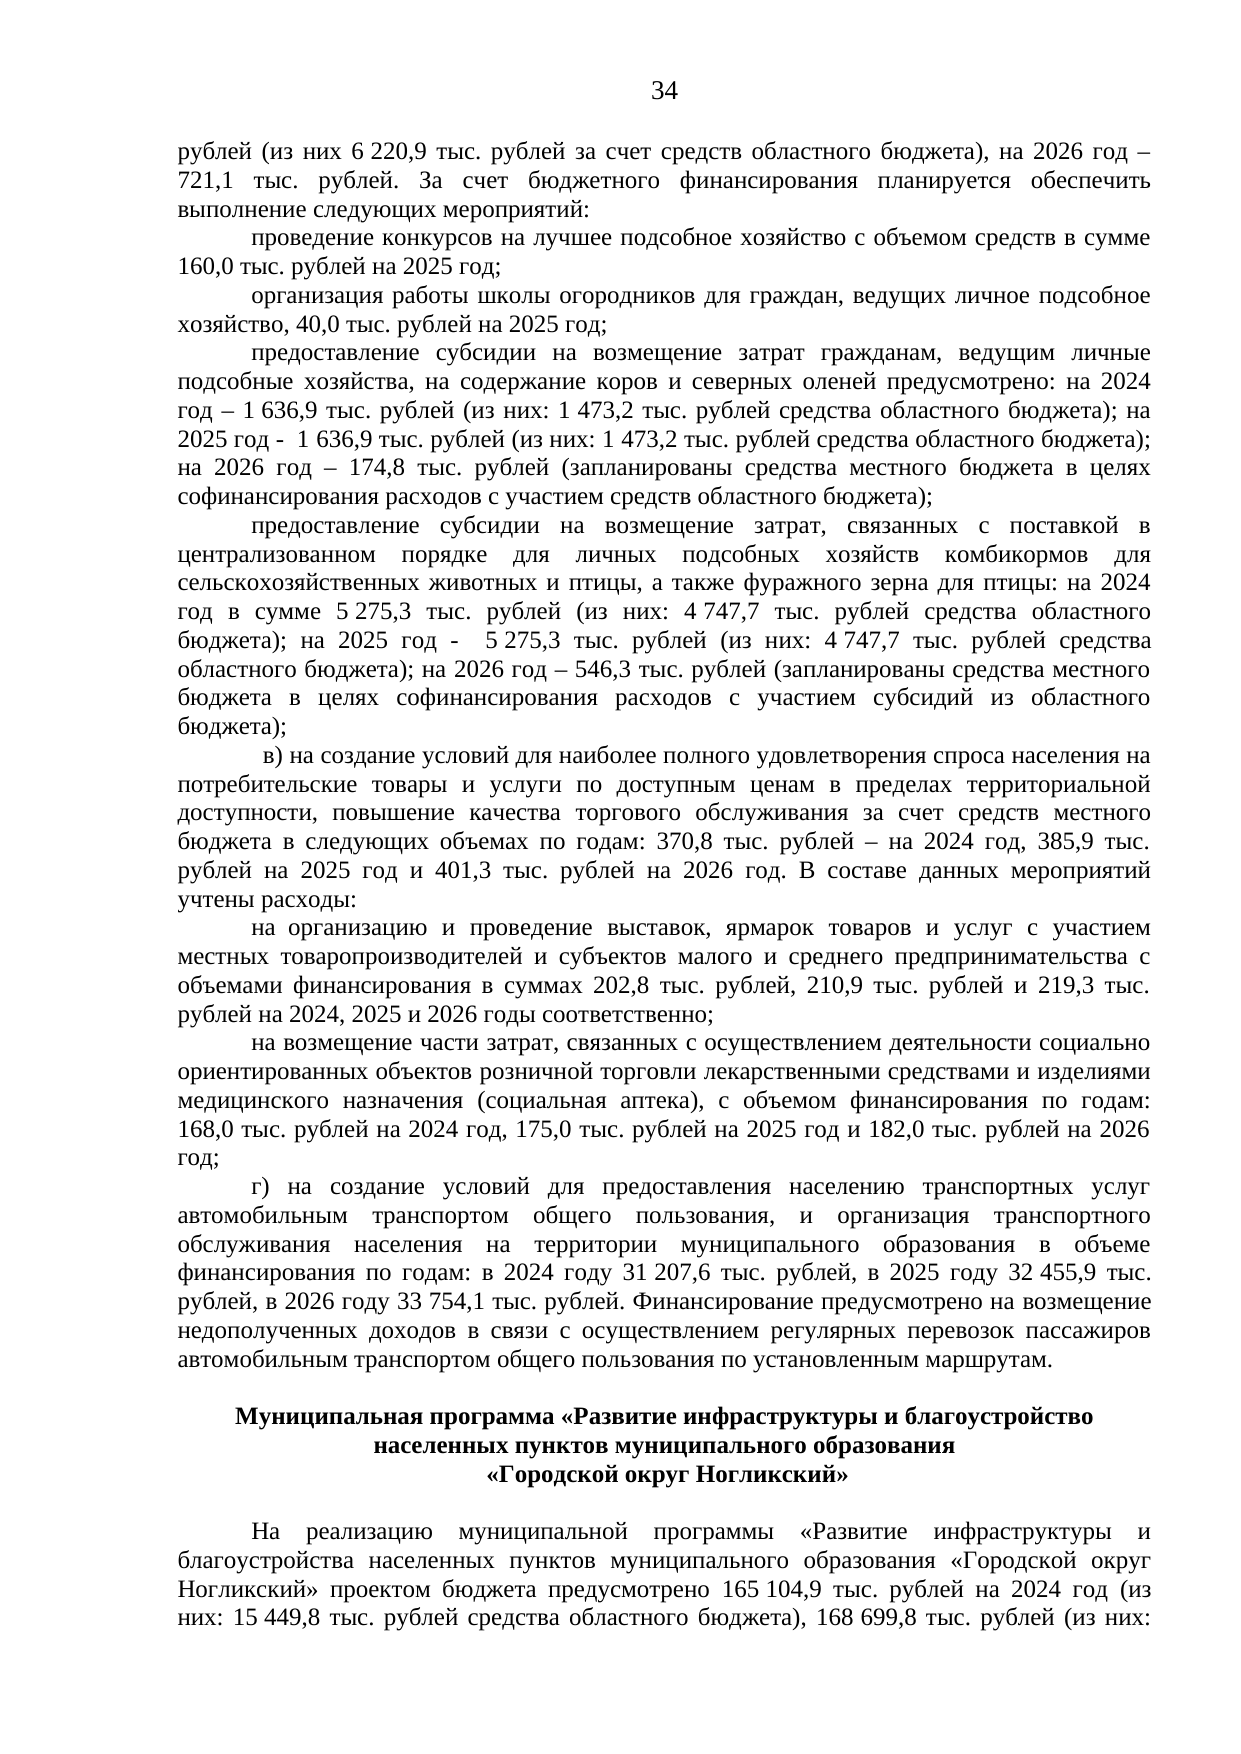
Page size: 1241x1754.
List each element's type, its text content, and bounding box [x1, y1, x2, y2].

list предоставление субсидии на возмещение затрат гражданам, ведущим личные подсобные хозяйства, на содержание коров и северных оленей предусмотрено: на 2024 год – 1 636,9 тыс. рублей (из них: 1 473,2 тыс. рублей средства областного бюджета); на 2025 год - 1 636,9 тыс. рублей (из них: 1 473,2 тыс. рублей средства областного бюджета); на 2026 год – 174,8 тыс. рублей (запланированы средства местного бюджета в целях софинансирования расходов с участием средств областного бюджета); [177, 337, 1152, 510]
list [177, 136, 1152, 222]
text «Городской округ Ногликский» [177, 1459, 1152, 1487]
text в) на создание условий для наиболее полного удовлетворения спроса населения на потребительские товары и услуги по доступным ценам в пределах территориальной доступности, повышение качества торгового обслуживания за счет средств местного бюджета в следующих объемах по годам: 370,8 тыс. рублей – на 2024 год, 385,9 тыс. рублей на 2025 год и 401,3 тыс. рублей на 2026 год. В составе данных мероприятий учтены расходы: [177, 740, 1152, 912]
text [177, 1516, 1152, 1631]
list организация работы школы огородников для граждан, ведущих личное подсобное хозяйство, 40,0 тыс. рублей на 2025 год; [177, 280, 1152, 337]
text г) на создание условий для предоставления населению транспортных услуг автомобильным транспортом общего пользования, и организация транспортного обслуживания населения на территории муниципального образования в объеме финансирования по годам: в 2024 году 31 207,6 тыс. рублей, в 2025 году 32 455,9 тыс. рублей, в 2026 году 33 754,1 тыс. рублей. Финансирование предусмотрено на возмещение недополученных доходов в связи с осуществлением регулярных перевозок пассажиров автомобильным транспортом общего пользования по установленным маршрутам. [177, 1171, 1152, 1372]
text Муниципальная программа «Развитие инфраструктуры и благоустройство населенных пунктов муниципального образования [177, 1401, 1152, 1459]
list проведение конкурсов на лучшее подсобное хозяйство с объемом средств в сумме 160,0 тыс. рублей на 2025 год; [177, 222, 1152, 280]
list предоставление субсидии на возмещение затрат, связанных с поставкой в централизованном порядке для личных подсобных хозяйств комбикормов для сельскохозяйственных животных и птицы, а также фуражного зерна для птицы: на 2024 год в сумме 5 275,3 тыс. рублей (из них: 4 747,7 тыс. рублей средства областного бюджета); на 2025 год - 5 275,3 тыс. рублей (из них: 4 747,7 тыс. рублей средства областного бюджета); на 2026 год – 546,3 тыс. рублей (запланированы средства местного бюджета в целях софинансирования расходов с участием субсидий из областного бюджета); [177, 510, 1152, 740]
text на организацию и проведение выставок, ярмарок товаров и услуг с участием местных товаропроизводителей и субъектов малого и среднего предпринимательства с объемами финансирования в суммах 202,8 тыс. рублей, 210,9 тыс. рублей и 219,3 тыс. рублей на 2024, 2025 и 2026 годы соответственно; [177, 912, 1152, 1027]
text на возмещение части затрат, связанных с осуществлением деятельности социально ориентированных объектов розничной торговли лекарственными средствами и изделиями медицинского назначения (социальная аптека), с объемом финансирования по годам: 168,0 тыс. рублей на 2024 год, 175,0 тыс. рублей на 2025 год и 182,0 тыс. рублей на 2026 год; [177, 1027, 1152, 1171]
